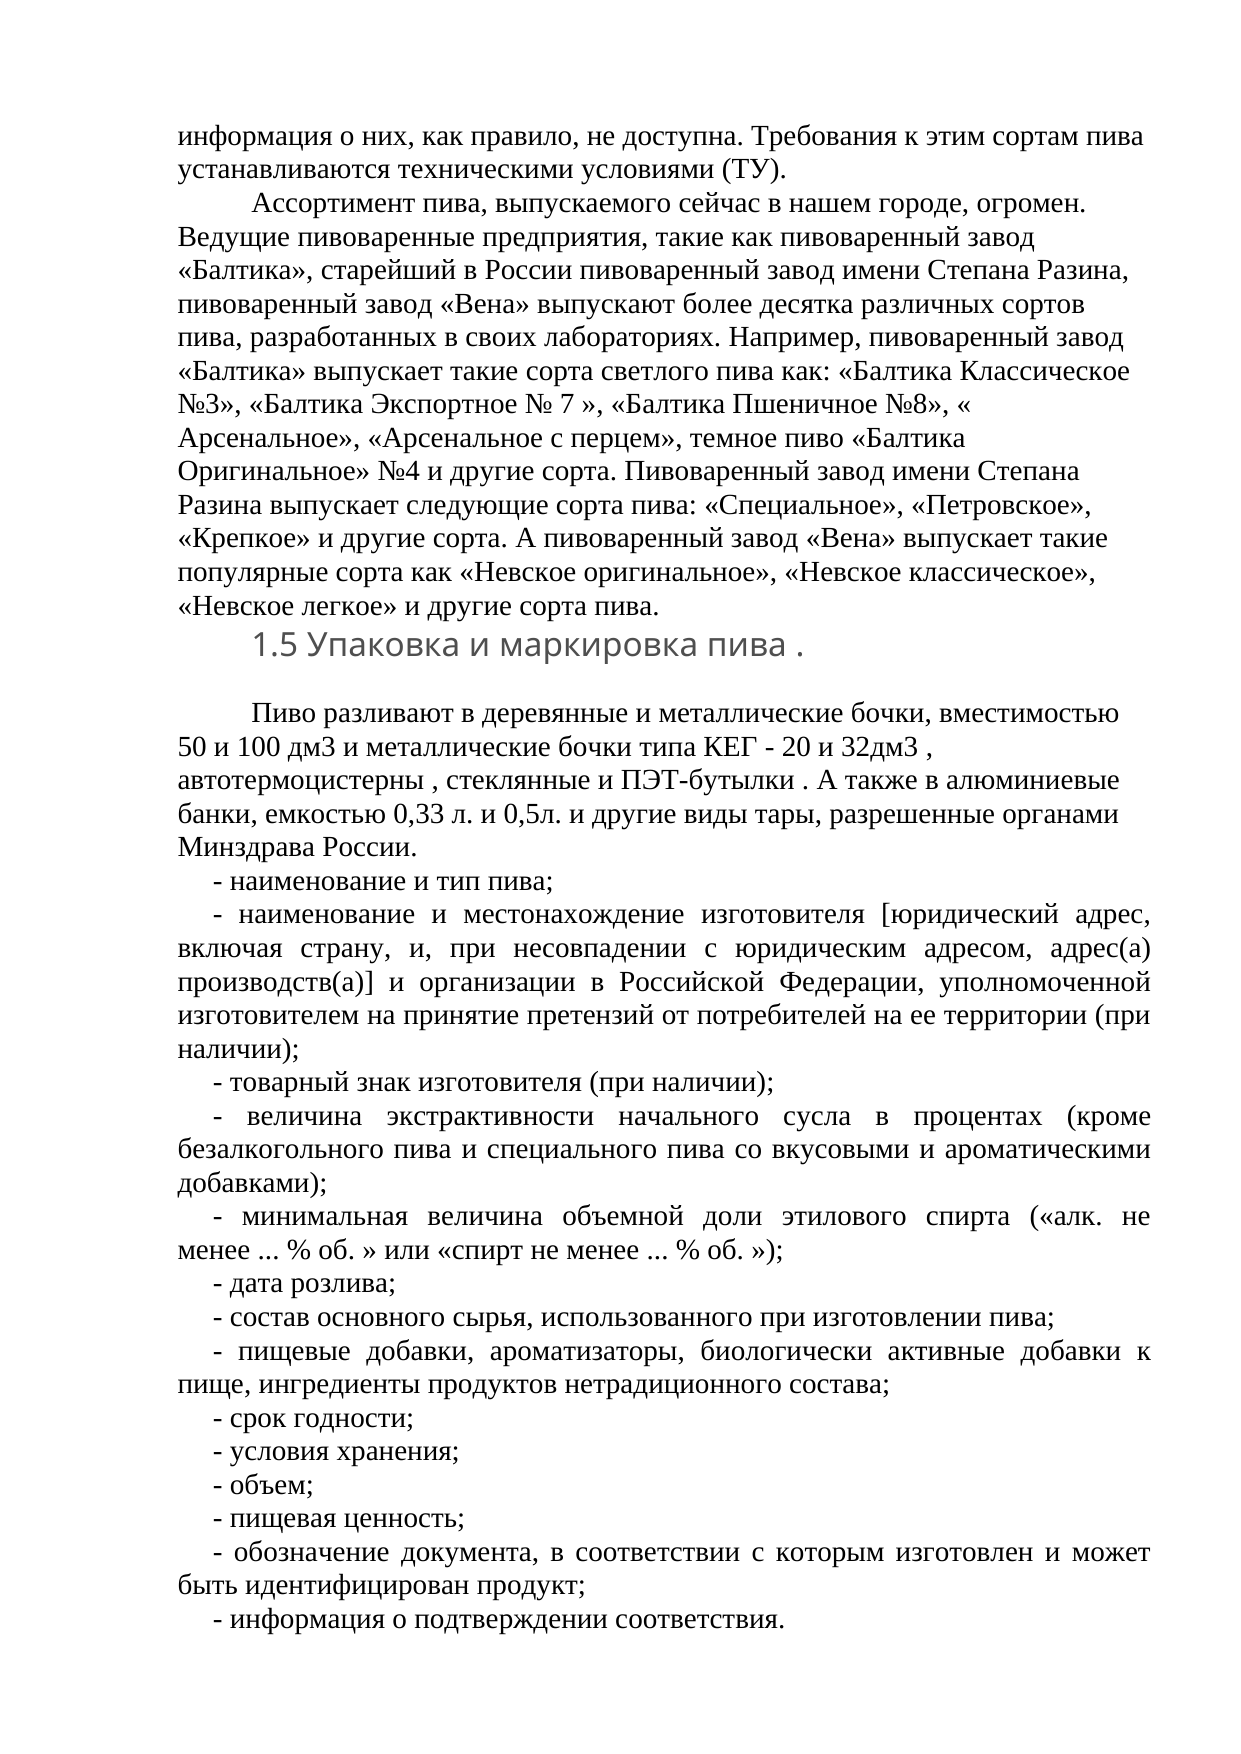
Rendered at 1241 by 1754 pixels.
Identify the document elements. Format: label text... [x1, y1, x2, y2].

text - минимальная величина объемной доли этилового спирта («алк. не менее ... % об. » или «спирт не менее ... % об. »); [177, 1198, 1152, 1266]
text - срок годности; [177, 1400, 1152, 1433]
text Пиво разливают в деревянные и металлические бочки, вместимостью 50 и 100 дм3 и металлические бочки типа КЕГ - 20 и 32дм3 , автотермоцистерны , стеклянные и ПЭТ-бутылки . А также в алюминиевые банки, емкостью 0,33 л. и 0,5л. и другие виды тары, разрешенные органами Минздрава России. [177, 695, 1152, 863]
text - пищевые добавки, ароматизаторы, биологически активные добавки к пище, ингредиенты продуктов нетрадиционного состава; [177, 1333, 1152, 1400]
text - информация о подтверждении соответствия. [177, 1601, 1152, 1634]
text 1.5 Упаковка и маркировка пива . [177, 621, 1152, 667]
text - товарный знак изготовителя (при наличии); [177, 1064, 1152, 1098]
text - пищевая ценность; [177, 1500, 1152, 1534]
text - обозначение документа, в соответствии с которым изготовлен и может быть идентифицирован продукт; [177, 1534, 1152, 1601]
text - условия хранения; [177, 1433, 1152, 1467]
text - величина экстрактивности начального сусла в процентах (кроме безалкогольного пива и специального пива со вкусовыми и ароматическими добавками); [177, 1098, 1152, 1198]
text - наименование и местонахождение изготовителя [юридический адрес, включая страну, и, при несовпадении с юридическим адресом, адрес(а) производств(а)] и организации в Российской Федерации, уполномоченной изготовителем на принятие претензий от потребителей на ее территории (при наличии); [177, 897, 1152, 1064]
text - объем; [177, 1467, 1152, 1500]
text - состав основного сырья, использованного при изготовлении пива; [177, 1299, 1152, 1333]
text - дата розлива; [177, 1266, 1152, 1299]
text - наименование и тип пива; [177, 863, 1152, 897]
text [177, 118, 1152, 185]
text Ассортимент пива, выпускаемого сейчас в нашем городе, огромен. Ведущие пивоваренные предприятия, такие как пивоваренный завод «Балтика», старейший в России пивоваренный завод имени Степана Разина, пивоваренный завод «Вена» выпускают более десятка различных сортов пива, разработанных в своих лабораториях. Например, пивоваренный завод «Балтика» выпускает такие сорта светлого пива как: «Балтика Классическое №3», «Балтика Экспортное № 7 », «Балтика Пшеничное №8», « Арсенальное», «Арсенальное с перцем», темное пиво «Балтика Оригинальное» №4 и другие сорта. Пивоваренный завод имени Степана Разина выпускает следующие сорта пива: «Специальное», «Петровское», «Крепкое» и другие сорта. А пивоваренный завод «Вена» выпускает такие популярные сорта как «Невское оригинальное», «Невское классическое», «Невское легкое» и другие сорта пива. [177, 185, 1152, 621]
